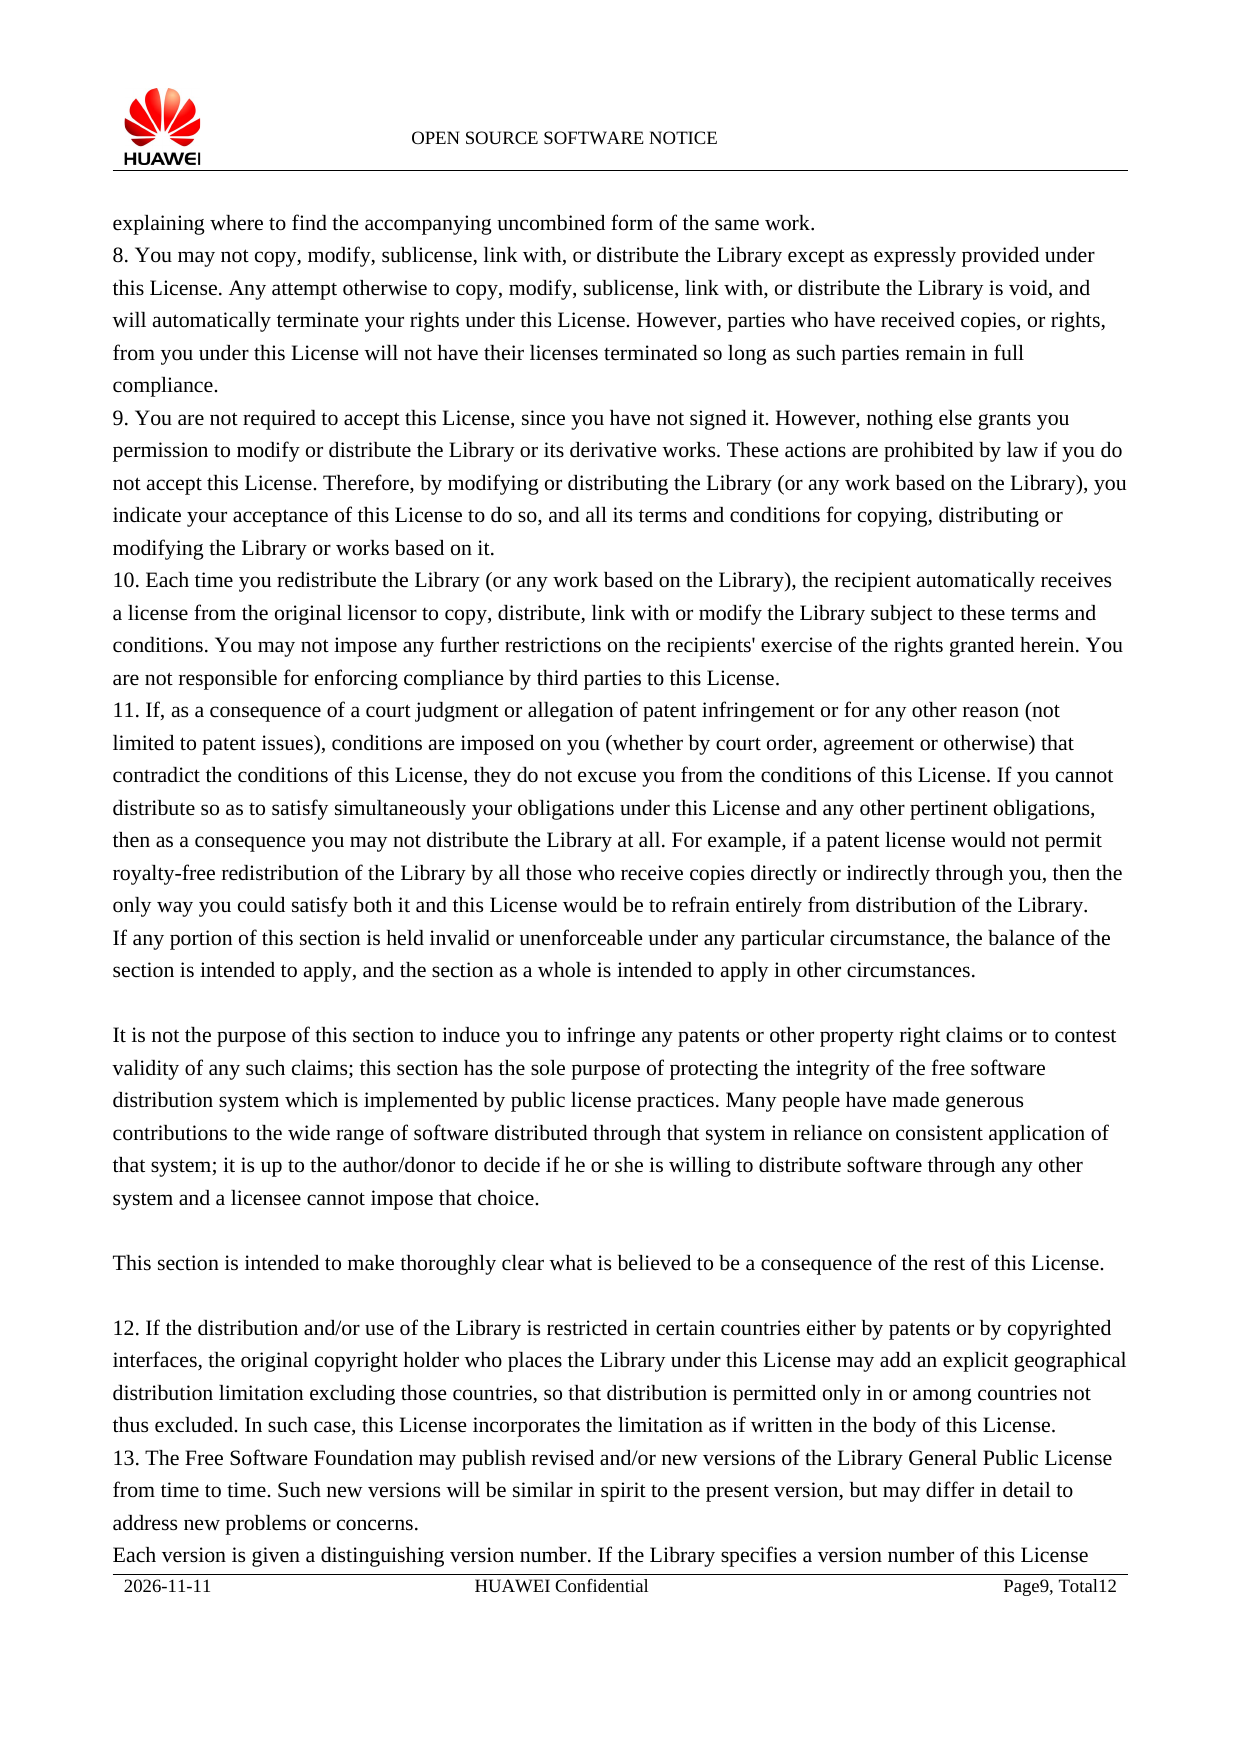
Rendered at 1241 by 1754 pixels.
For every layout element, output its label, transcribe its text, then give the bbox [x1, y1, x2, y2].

picture [124, 88, 201, 165]
